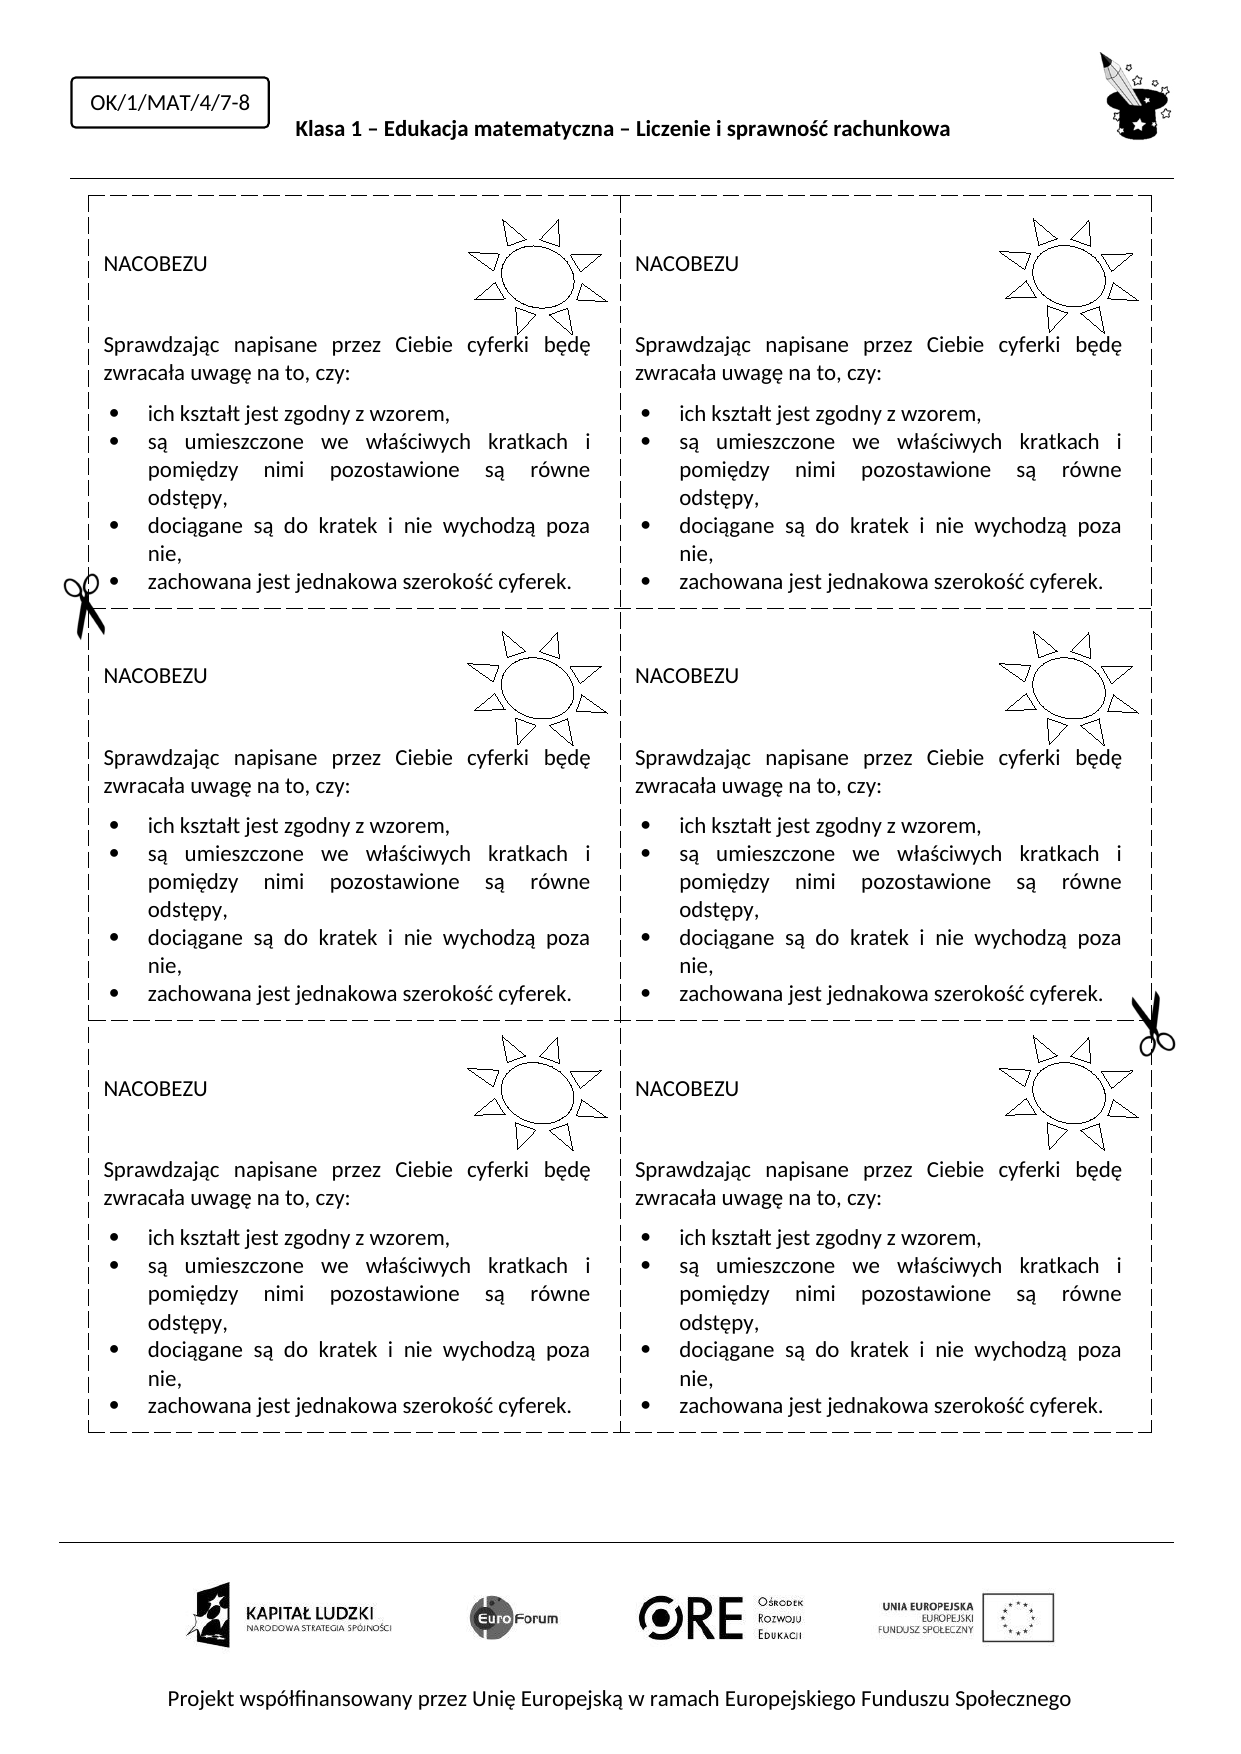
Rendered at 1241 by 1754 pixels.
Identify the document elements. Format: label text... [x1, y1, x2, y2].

picture [148, 1565, 1092, 1664]
picture [1088, 50, 1181, 142]
table_cell NACOBEZU Sprawdzając napisane przez Ciebie cyferki będę zwracała uwagę na to, czy: ich kształt jest zgodny z wzorem, są umieszczone we właściwych kratkach i pomiędzy nimi pozostawione są równe odstępy, dociągane są do kratek i nie wychodzą poza nie, zachowana jest jednakowa szerokość cyferek. [89, 608, 620, 1020]
table_header NACOBEZU Sprawdzając napisane przez Ciebie cyferki będę zwracała uwagę na to, czy: ich kształt jest zgodny z wzorem, są umieszczone we właściwych kratkach i pomiędzy nimi pozostawione są równe odstępy, dociągane są do kratek i nie wychodzą poza nie, zachowana jest jednakowa szerokość cyferek. [89, 195, 620, 608]
table_header NACOBEZU Sprawdzając napisane przez Ciebie cyferki będę zwracała uwagę na to, czy: ich kształt jest zgodny z wzorem, są umieszczone we właściwych kratkach i pomiędzy nimi pozostawione są równe odstępy, dociągane są do kratek i nie wychodzą poza nie, zachowana jest jednakowa szerokość cyferek. [620, 195, 1152, 608]
table_cell NACOBEZU Sprawdzając napisane przez Ciebie cyferki będę zwracała uwagę na to, czy: ich kształt jest zgodny z wzorem, są umieszczone we właściwych kratkach i pomiędzy nimi pozostawione są równe odstępy, dociągane są do kratek i nie wychodzą poza nie, zachowana jest jednakowa szerokość cyferek. [620, 1020, 1152, 1432]
table_cell NACOBEZU Sprawdzając napisane przez Ciebie cyferki będę zwracała uwagę na to, czy: ich kształt jest zgodny z wzorem, są umieszczone we właściwych kratkach i pomiędzy nimi pozostawione są równe odstępy, dociągane są do kratek i nie wychodzą poza nie, zachowana jest jednakowa szerokość cyferek. [89, 1020, 620, 1432]
picture [61, 574, 89, 643]
table_cell NACOBEZU Sprawdzając napisane przez Ciebie cyferki będę zwracała uwagę na to, czy: ich kształt jest zgodny z wzorem, są umieszczone we właściwych kratkach i pomiędzy nimi pozostawione są równe odstępy, dociągane są do kratek i nie wychodzą poza nie, zachowana jest jednakowa szerokość cyferek. [620, 608, 1152, 1020]
picture [1152, 988, 1178, 1056]
